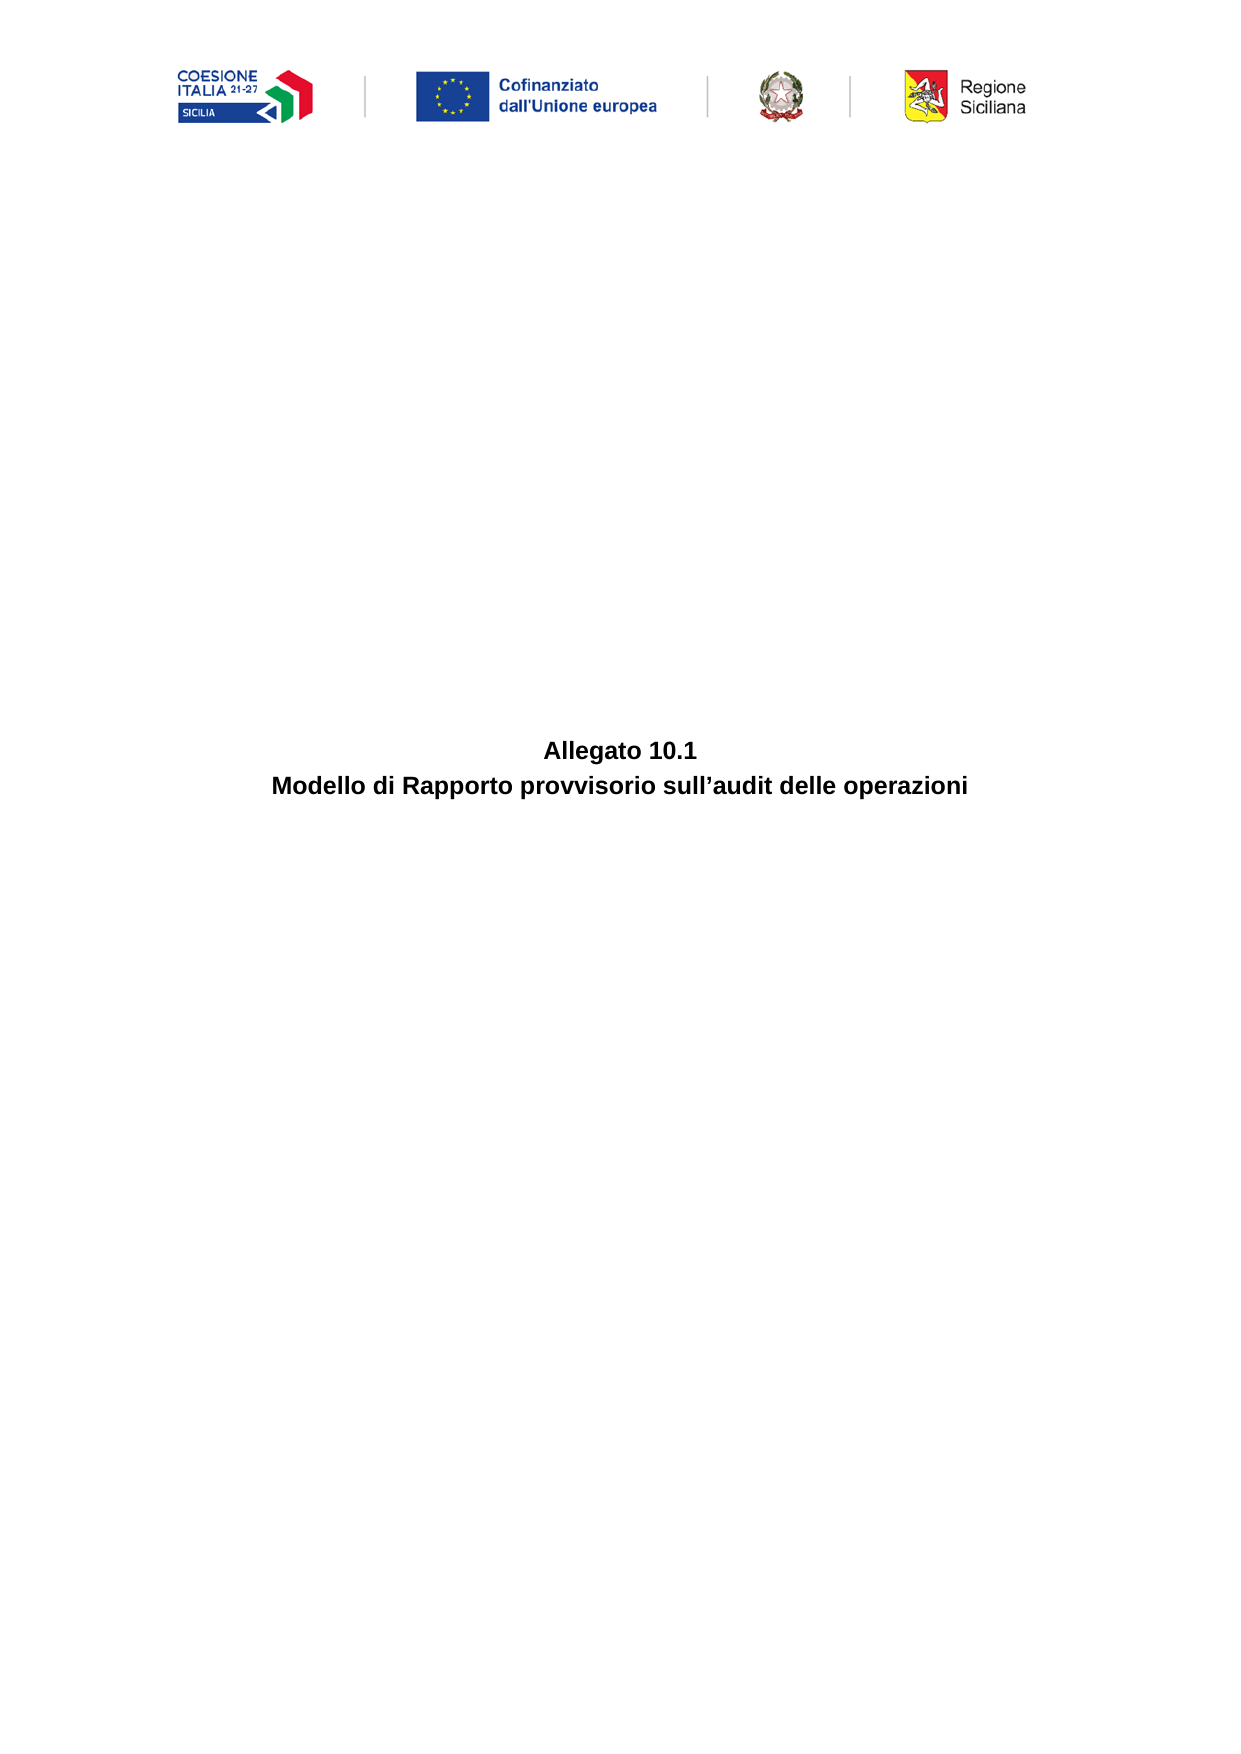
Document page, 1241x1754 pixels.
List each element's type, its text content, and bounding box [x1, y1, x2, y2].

picture [177, 44, 1064, 149]
text Allegato 10.1 [177, 736, 1063, 764]
text Modello di Rapporto provvisorio sull’audit delle operazioni [177, 771, 1063, 799]
